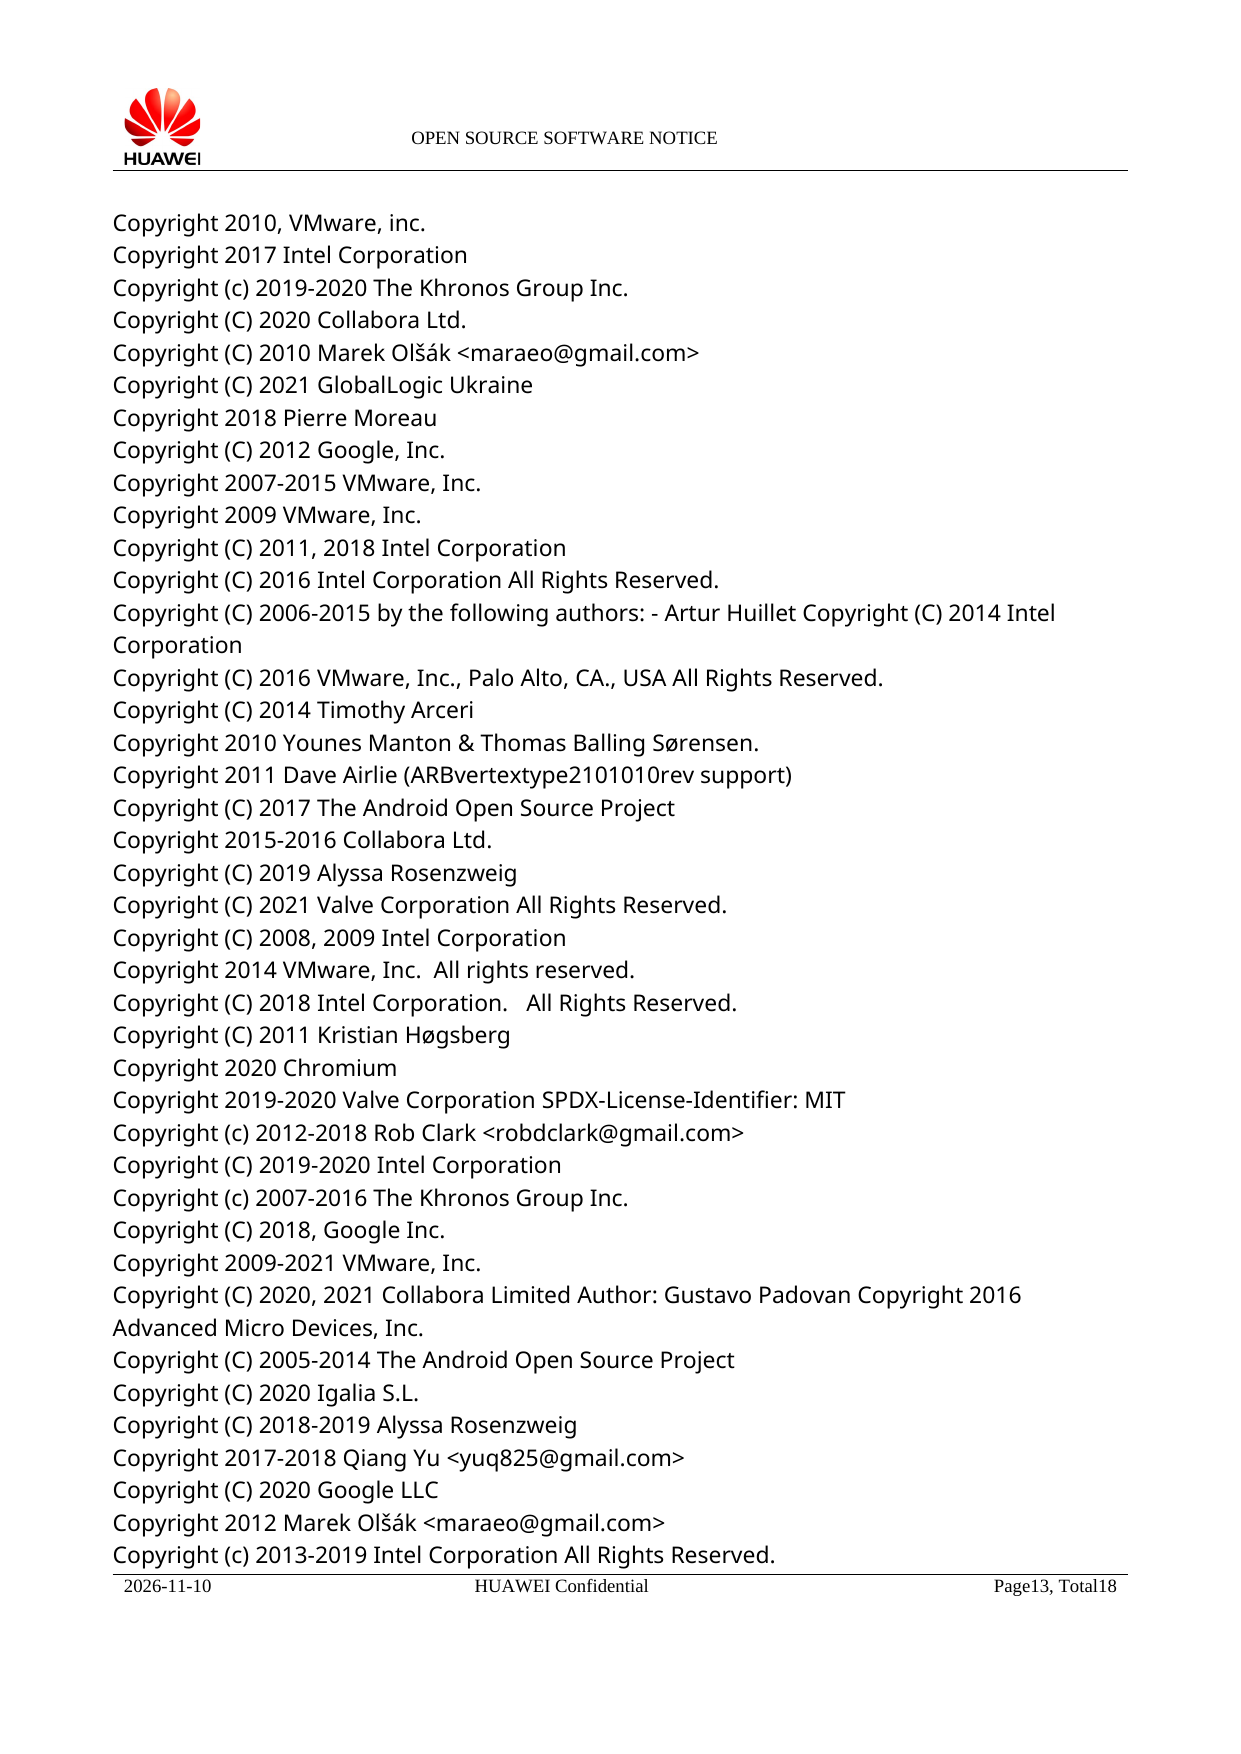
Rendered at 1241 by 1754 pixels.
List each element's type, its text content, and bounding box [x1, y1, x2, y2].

picture [124, 88, 201, 165]
